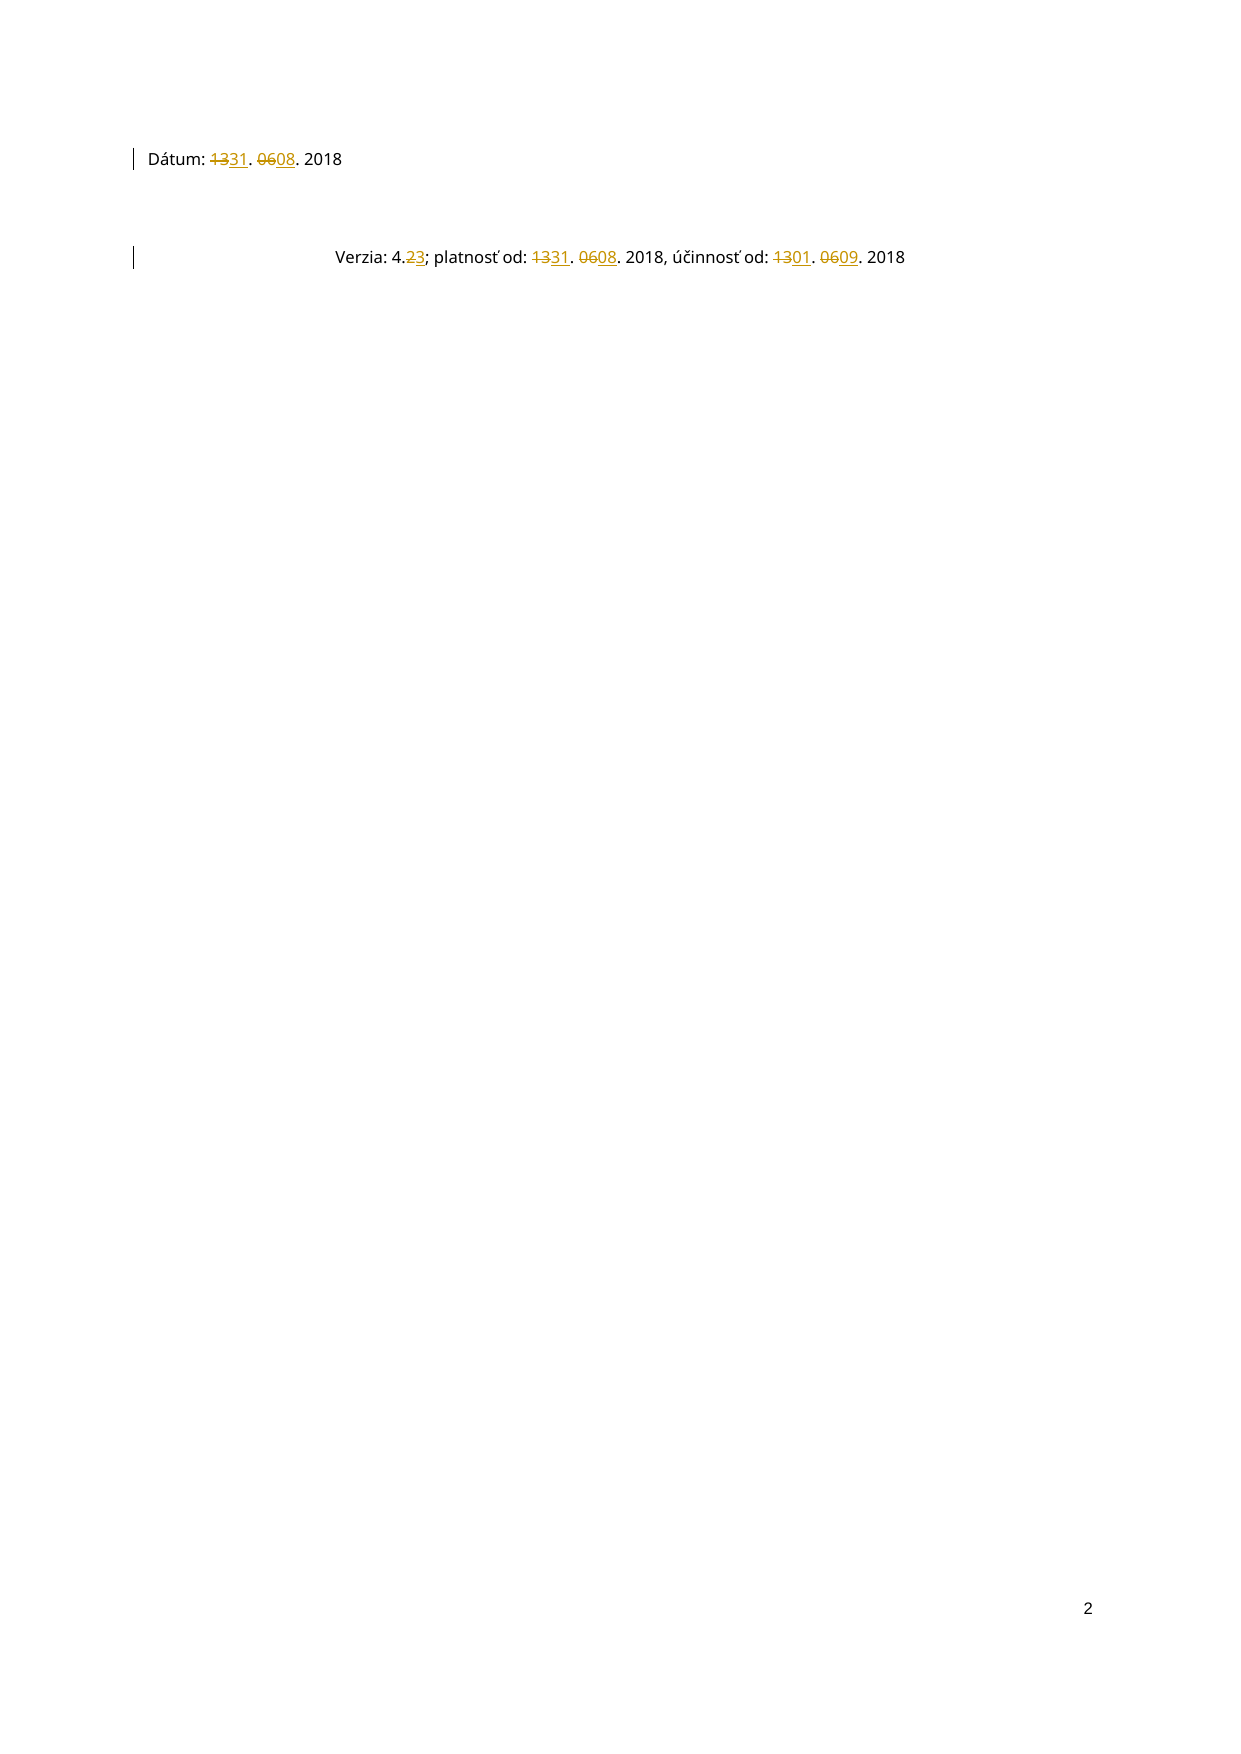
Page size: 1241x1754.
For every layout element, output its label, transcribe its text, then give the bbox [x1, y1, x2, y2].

text Dátum: . . 2018 [148, 148, 1092, 170]
text Verzia: 4.; platnosť od: . . 2018, účinnosť od: . . 2018 [148, 246, 1092, 269]
